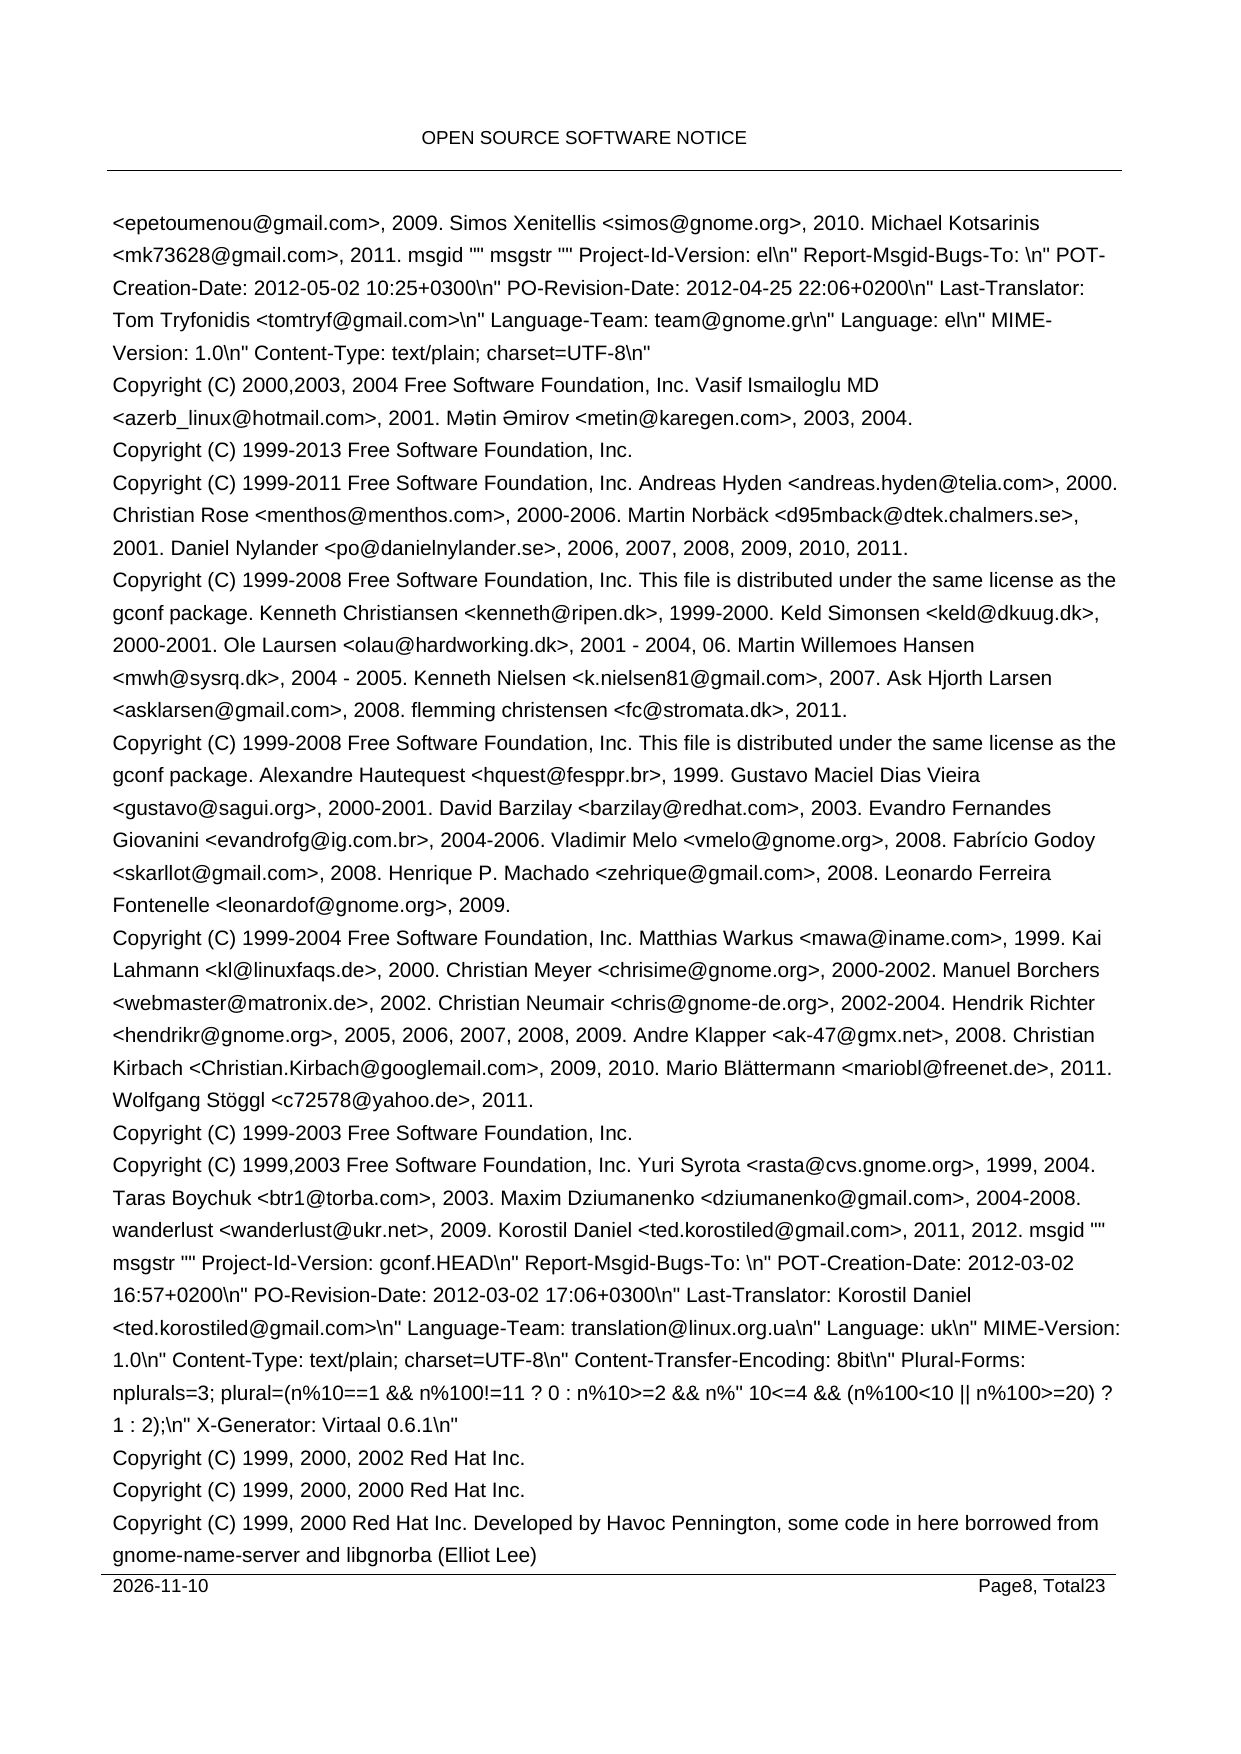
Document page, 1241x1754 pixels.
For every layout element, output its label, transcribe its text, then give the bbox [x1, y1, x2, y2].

text Copyright (C) 1999-2008 Free Software Foundation, Inc. This file is distributed under the same license as the gconf package. Alexandre Hautequest <hquest@fesppr.br>, 1999. Gustavo Maciel Dias Vieira <gustavo@sagui.org>, 2000-2001. David Barzilay <barzilay@redhat.com>, 2003. Evandro Fernandes Giovanini <evandrofg@ig.com.br>, 2004-2006. Vladimir Melo <vmelo@gnome.org>, 2008. Fabrício Godoy <skarllot@gmail.com>, 2008. Henrique P. Machado <zehrique@gmail.com>, 2008. Leonardo Ferreira Fontenelle <leonardof@gnome.org>, 2009. [112, 726, 1128, 921]
text Copyright (C) 1999-2008 Free Software Foundation, Inc. This file is distributed under the same license as the gconf package. Kenneth Christiansen <kenneth@ripen.dk>, 1999-2000. Keld Simonsen <keld@dkuug.dk>, 2000-2001. Ole Laursen <olau@hardworking.dk>, 2001 - 2004, 06. Martin Willemoes Hansen <mwh@sysrq.dk>, 2004 - 2005. Kenneth Nielsen <k.nielsen81@gmail.com>, 2007. Ask Hjorth Larsen <asklarsen@gmail.com>, 2008. flemming christensen <fc@stromata.dk>, 2011. [112, 564, 1128, 726]
text Copyright (C) 1999,2003 Free Software Foundation, Inc. Yuri Syrota <rasta@cvs.gnome.org>, 1999, 2004. Taras Boychuk <btr1@torba.com>, 2003. Maxim Dziumanenko <dziumanenko@gmail.com>, 2004-2008. wanderlust <wanderlust@ukr.net>, 2009. Korostil Daniel <ted.korostiled@gmail.com>, 2011, 2012. msgid "" msgstr "" Project-Id-Version: gconf.HEAD\n" Report-Msgid-Bugs-To: \n" POT-Creation-Date: 2012-03-02 16:57+0200\n" PO-Revision-Date: 2012-03-02 17:06+0300\n" Last-Translator: Korostil Daniel <ted.korostiled@gmail.com>\n" Language-Team: translation@linux.org.ua\n" Language: uk\n" MIME-Version: 1.0\n" Content-Type: text/plain; charset=UTF-8\n" Content-Transfer-Encoding: 8bit\n" Plural-Forms: nplurals=3; plural=(n%10==1 && n%100!=11 ? 0 : n%10>=2 && n%" 10<=4 && (n%100<10 || n%100>=20) ? 1 : 2);\n" X-Generator: Virtaal 0.6.1\n" [112, 1149, 1128, 1441]
text Copyright (C) 2000,2003, 2004 Free Software Foundation, Inc. Vasif Ismailoglu MD <azerb_linux@hotmail.com>, 2001. Mətin Əmirov <metin@karegen.com>, 2003, 2004. [112, 369, 1128, 434]
text Copyright (C) 1999, 2000 Red Hat Inc. Developed by Havoc Pennington, some code in here borrowed from gnome-name-server and libgnorba (Elliot Lee) [112, 1506, 1128, 1571]
text Copyright (C) 1999, 2000, 2000 Red Hat Inc. [112, 1474, 1128, 1506]
text Copyright (C) 1999-2013 Free Software Foundation, Inc. [112, 434, 1128, 466]
text Copyright (C) 1999, 2000, 2002 Red Hat Inc. [112, 1441, 1128, 1474]
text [112, 206, 1128, 369]
text Copyright (C) 1999-2011 Free Software Foundation, Inc. Andreas Hyden <andreas.hyden@telia.com>, 2000. Christian Rose <menthos@menthos.com>, 2000-2006. Martin Norbäck <d95mback@dtek.chalmers.se>, 2001. Daniel Nylander <po@danielnylander.se>, 2006, 2007, 2008, 2009, 2010, 2011. [112, 466, 1128, 564]
text Copyright (C) 1999-2004 Free Software Foundation, Inc. Matthias Warkus <mawa@iname.com>, 1999. Kai Lahmann <kl@linuxfaqs.de>, 2000. Christian Meyer <chrisime@gnome.org>, 2000-2002. Manuel Borchers <webmaster@matronix.de>, 2002. Christian Neumair <chris@gnome-de.org>, 2002-2004. Hendrik Richter <hendrikr@gnome.org>, 2005, 2006, 2007, 2008, 2009. Andre Klapper <ak-47@gmx.net>, 2008. Christian Kirbach <Christian.Kirbach@googlemail.com>, 2009, 2010. Mario Blättermann <mariobl@freenet.de>, 2011. Wolfgang Stöggl <c72578@yahoo.de>, 2011. [112, 921, 1128, 1116]
text Copyright (C) 1999-2003 Free Software Foundation, Inc. [112, 1116, 1128, 1149]
